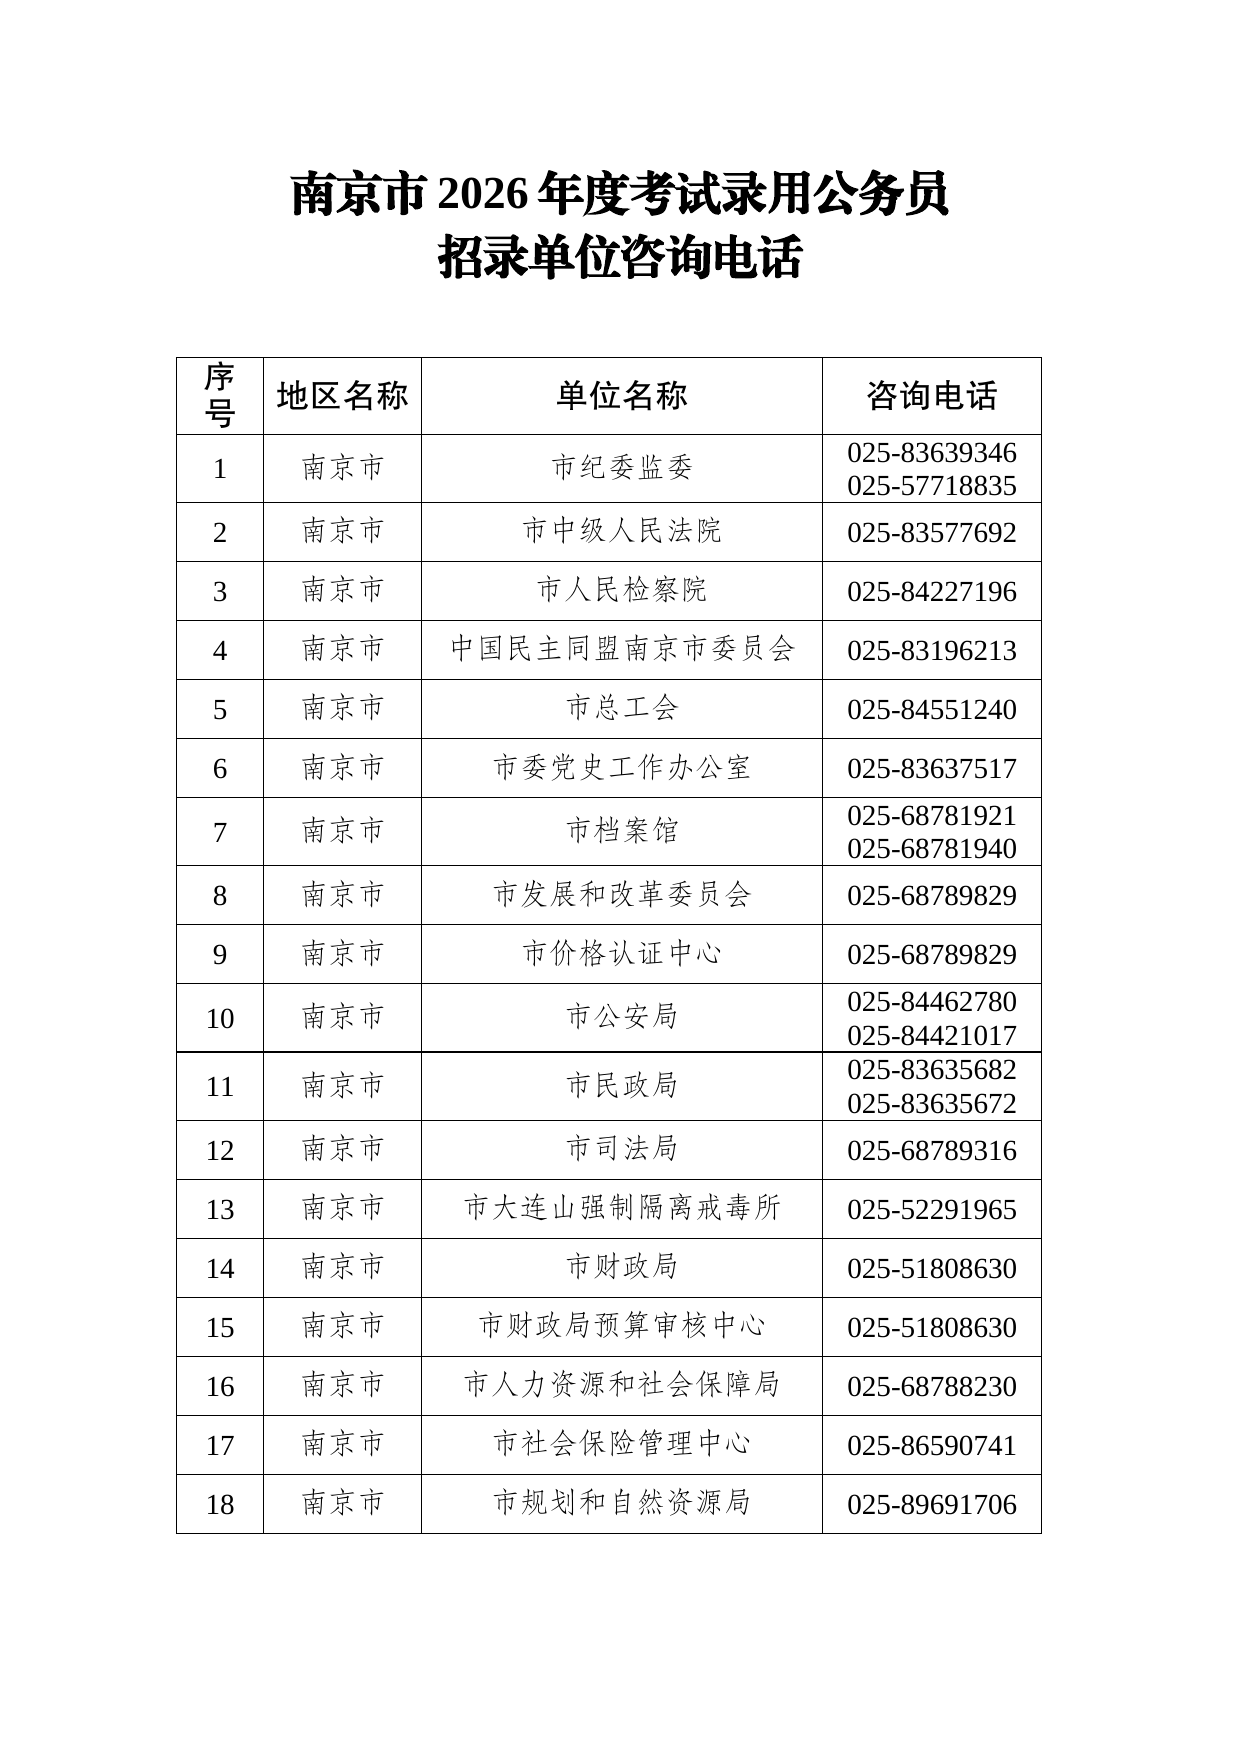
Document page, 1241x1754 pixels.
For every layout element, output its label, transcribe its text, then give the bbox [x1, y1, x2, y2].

table_cell 南京市 [264, 680, 421, 738]
table_cell 18 [177, 1475, 263, 1533]
table_cell 南京市 [264, 1121, 421, 1179]
table_header 序号 [177, 358, 263, 434]
table_cell 市价格认证中心 [422, 925, 822, 983]
table_cell 15 [177, 1298, 263, 1356]
table_cell 南京市 [264, 1053, 421, 1119]
table_cell 12 [177, 1121, 263, 1179]
table_cell 5 [177, 680, 263, 738]
table_cell 025-84551240 [823, 680, 1041, 738]
table_cell 17 [177, 1416, 263, 1474]
table_cell 市档案馆 [422, 798, 822, 865]
table_cell 025-83196213 [823, 621, 1041, 679]
table_cell 市大连山强制隔离戒毒所 [422, 1180, 822, 1238]
table_cell 3 [177, 562, 263, 620]
table_cell 9 [177, 925, 263, 983]
table_cell 中国民主同盟南京市委员会 [422, 621, 822, 679]
table_header 地区名称 [264, 358, 421, 434]
table_header 单位名称 [422, 358, 822, 434]
table_cell 6 [177, 739, 263, 797]
table_cell 8 [177, 866, 263, 924]
table_cell 南京市 [264, 1475, 421, 1533]
table_cell 13 [177, 1180, 263, 1238]
table_cell 市纪委监委 [422, 435, 822, 502]
table_cell 025-68788230 [823, 1357, 1041, 1415]
text 招录单位咨询电话 [187, 227, 1053, 292]
table_cell 16 [177, 1357, 263, 1415]
table_cell 南京市 [264, 1239, 421, 1297]
table_cell 11 [177, 1053, 263, 1119]
table_cell 025-68781921 025-68781940 [823, 798, 1041, 865]
table_cell 市人民检察院 [422, 562, 822, 620]
table_cell 市总工会 [422, 680, 822, 738]
table_cell 南京市 [264, 1416, 421, 1474]
table_cell 市人力资源和社会保障局 [422, 1357, 822, 1415]
table_cell 025-83577692 [823, 503, 1041, 561]
table_cell 南京市 [264, 739, 421, 797]
table_cell 4 [177, 621, 263, 679]
table_cell 市司法局 [422, 1121, 822, 1179]
table_cell 025-51808630 [823, 1239, 1041, 1297]
table_cell 7 [177, 798, 263, 865]
table_cell 南京市 [264, 1298, 421, 1356]
text 南京市2026年度考试录用公务员 [187, 162, 1053, 227]
table_cell 025-84462780 025-84421017 [823, 984, 1041, 1051]
table_cell 南京市 [264, 562, 421, 620]
table_cell 025-83637517 [823, 739, 1041, 797]
table_cell 南京市 [264, 1180, 421, 1238]
table_cell 市财政局 [422, 1239, 822, 1297]
table_cell 025-68789316 [823, 1121, 1041, 1179]
table_cell 025-51808630 [823, 1298, 1041, 1356]
table_cell 南京市 [264, 621, 421, 679]
table_cell 市公安局 [422, 984, 822, 1051]
table_cell 市中级人民法院 [422, 503, 822, 561]
table_cell 南京市 [264, 984, 421, 1051]
table_cell 025-86590741 [823, 1416, 1041, 1474]
table_cell 市规划和自然资源局 [422, 1475, 822, 1533]
table_cell 1 [177, 435, 263, 502]
table_cell 025-52291965 [823, 1180, 1041, 1238]
table_cell 025-84227196 [823, 562, 1041, 620]
table_cell 南京市 [264, 503, 421, 561]
table_cell 市民政局 [422, 1053, 822, 1119]
table_cell 南京市 [264, 435, 421, 502]
table_cell 025-68789829 [823, 866, 1041, 924]
table_cell 025-83635682 025-83635672 [823, 1053, 1041, 1119]
table_cell 市委党史工作办公室 [422, 739, 822, 797]
table_cell 南京市 [264, 925, 421, 983]
table_cell 市发展和改革委员会 [422, 866, 822, 924]
table_cell 14 [177, 1239, 263, 1297]
table_cell 10 [177, 984, 263, 1051]
table_cell 南京市 [264, 798, 421, 865]
table_cell 南京市 [264, 1357, 421, 1415]
table_cell 025-89691706 [823, 1475, 1041, 1533]
table_cell 市社会保险管理中心 [422, 1416, 822, 1474]
table_cell 市财政局预算审核中心 [422, 1298, 822, 1356]
table_cell 025-68789829 [823, 925, 1041, 983]
table_cell 025-83639346 025-57718835 [823, 435, 1041, 502]
table_header 咨询电话 [823, 358, 1041, 434]
table_cell 2 [177, 503, 263, 561]
table_cell 南京市 [264, 866, 421, 924]
